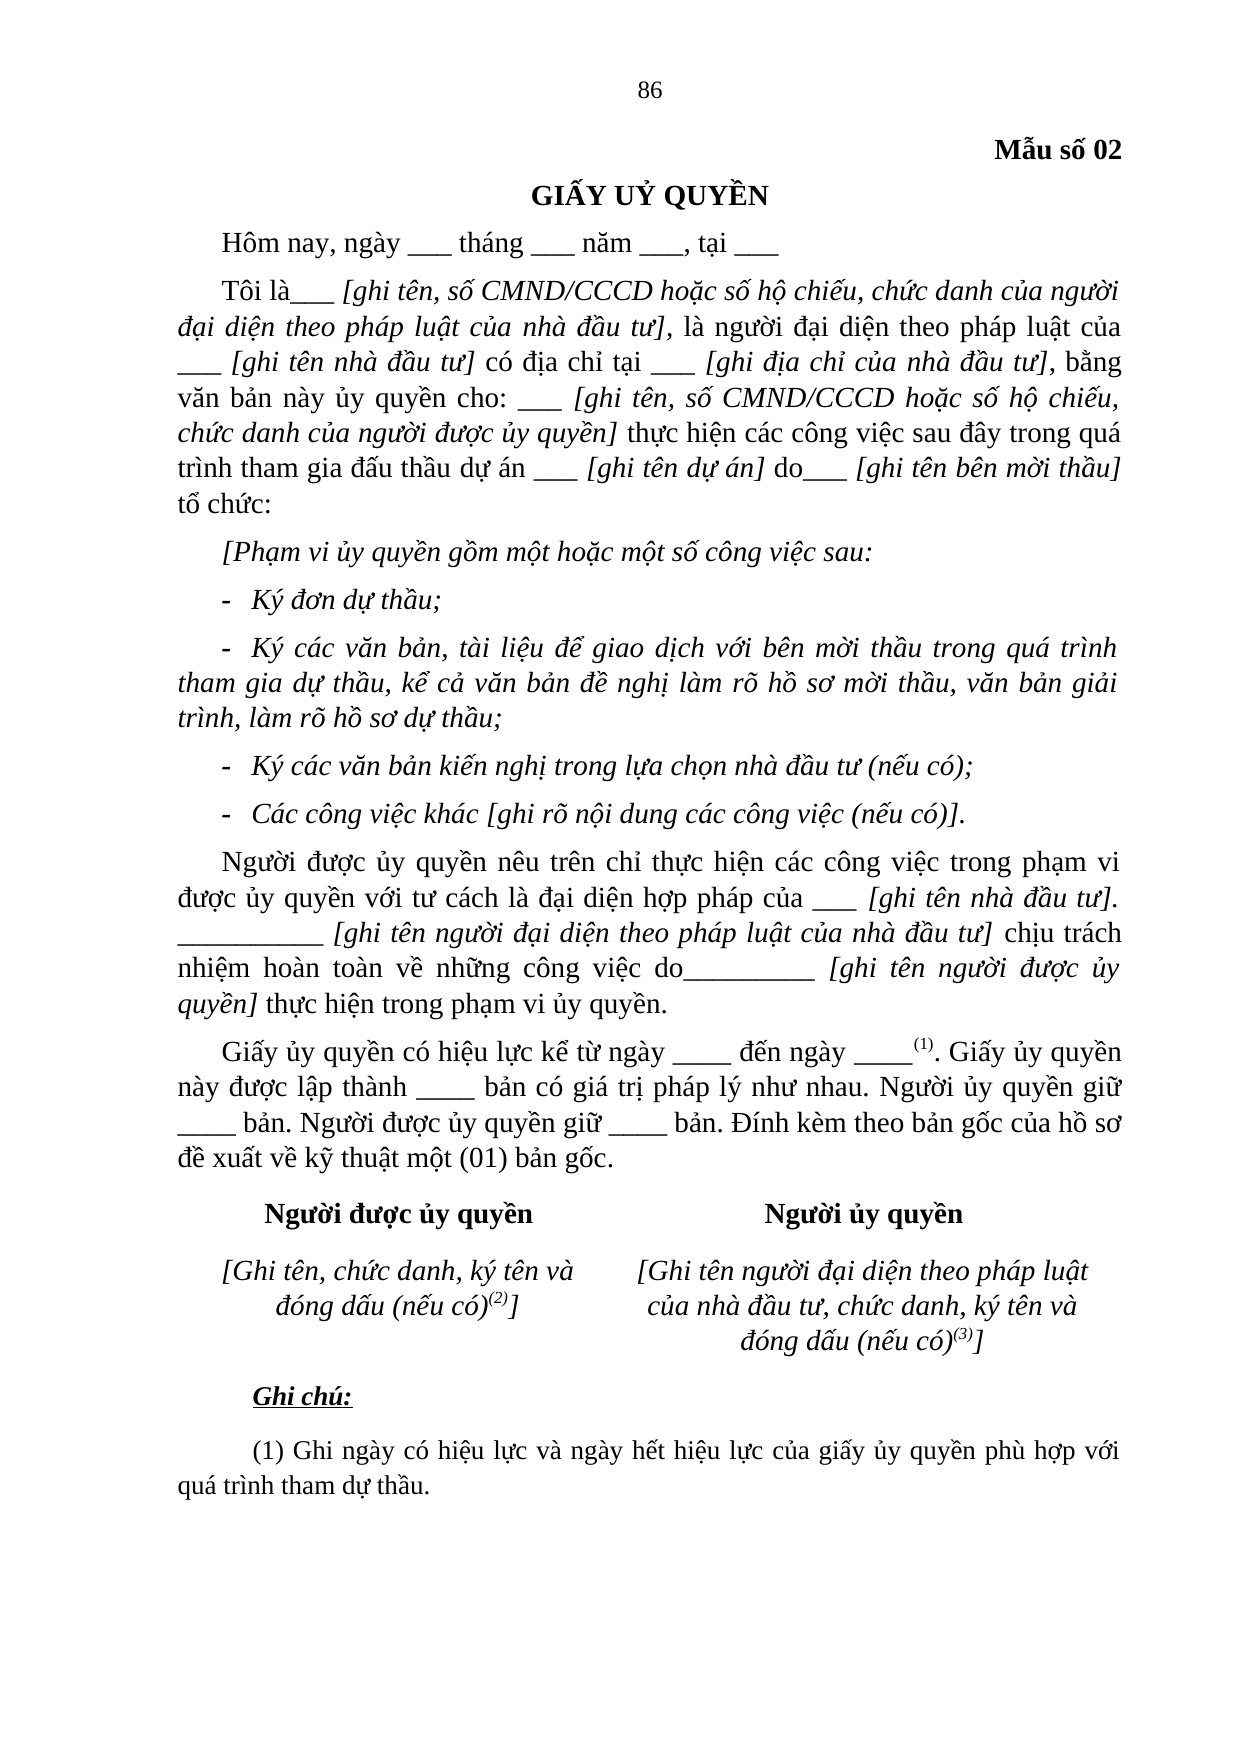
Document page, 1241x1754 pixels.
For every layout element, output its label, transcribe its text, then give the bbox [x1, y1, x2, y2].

text Mẫu số 02 [177, 132, 1122, 166]
list Ký các văn bản kiến nghị trong lựa chọn nhà đầu tư (nếu có); [177, 747, 1122, 783]
list Các công việc khác [ghi rõ nội dung các công việc (nếu có)]. [177, 795, 1122, 831]
text [Phạm vi ủy quyền gồm một hoặc một số công việc sau: [177, 533, 1122, 568]
text Giấy ủy quyền có hiệu lực kể từ ngày ____ đến ngày ____(1). Giấy ủy quyền này được lập thành ____ bản có giá trị pháp lý như nhau. Người ủy quyền giữ ____ bản. Người được ủy quyền giữ ____ bản. Đính kèm theo bản gốc của hồ sơ đề xuất về kỹ thuật một (01) bản gốc. [177, 1033, 1122, 1174]
text Người được ủy quyền nêu trên chỉ thực hiện các công việc trong phạm vi được ủy quyền với tư cách là đại diện hợp pháp của ___ [ghi tên nhà đầu tư]. __________ [ghi tên người đại diện theo pháp luật của nhà đầu tư] chịu trách nhiệm hoàn toàn về những công việc do_________ [ghi tên người được ủy quyền] thực hiện trong phạm vi ủy quyền. [177, 843, 1122, 1020]
table_header Người ủy quyền [Ghi tên người đại diện theo pháp luật của nhà đầu tư, chức danh, ký tên và đóng dấu (nếu có)(3)] [620, 1175, 1107, 1358]
text GIẤY UỶ QUYỀN [177, 178, 1122, 212]
text Ghi chú: [177, 1377, 1122, 1412]
list Ký các văn bản, tài liệu để giao dịch với bên mời thầu trong quá trình tham gia dự thầu, kể cả văn bản đề nghị làm rõ hồ sơ mời thầu, văn bản giải trình, làm rõ hồ sơ dự thầu; [177, 629, 1122, 735]
table_header Người được ủy quyền [Ghi tên, chức danh, ký tên và đóng dấu (nếu có)(2)] [177, 1175, 620, 1358]
list Ký đơn dự thầu; [177, 581, 1122, 616]
text Tôi là___ [ghi tên, số CMND/CCCD hoặc số hộ chiếu, chức danh của người đại diện theo pháp luật của nhà đầu tư], là người đại diện theo pháp luật của ___ [ghi tên nhà đầu tư] có địa chỉ tại ___ [ghi địa chỉ của nhà đầu tư], bằng văn bản này ủy quyền cho: ___ [ghi tên, số CMND/CCCD hoặc số hộ chiếu, chức danh của người được ủy quyền] thực hiện các công việc sau đây trong quá trình tham gia đấu thầu dự án ___ [ghi tên dự án] do___ [ghi tên bên mời thầu] tổ chức: [177, 272, 1122, 520]
text (1) Ghi ngày có hiệu lực và ngày hết hiệu lực của giấy ủy quyền phù hợp với quá trình tham dự thầu. [177, 1431, 1122, 1502]
text Hôm nay, ngày ___ tháng ___ năm ___, tại ___ [177, 224, 1122, 260]
